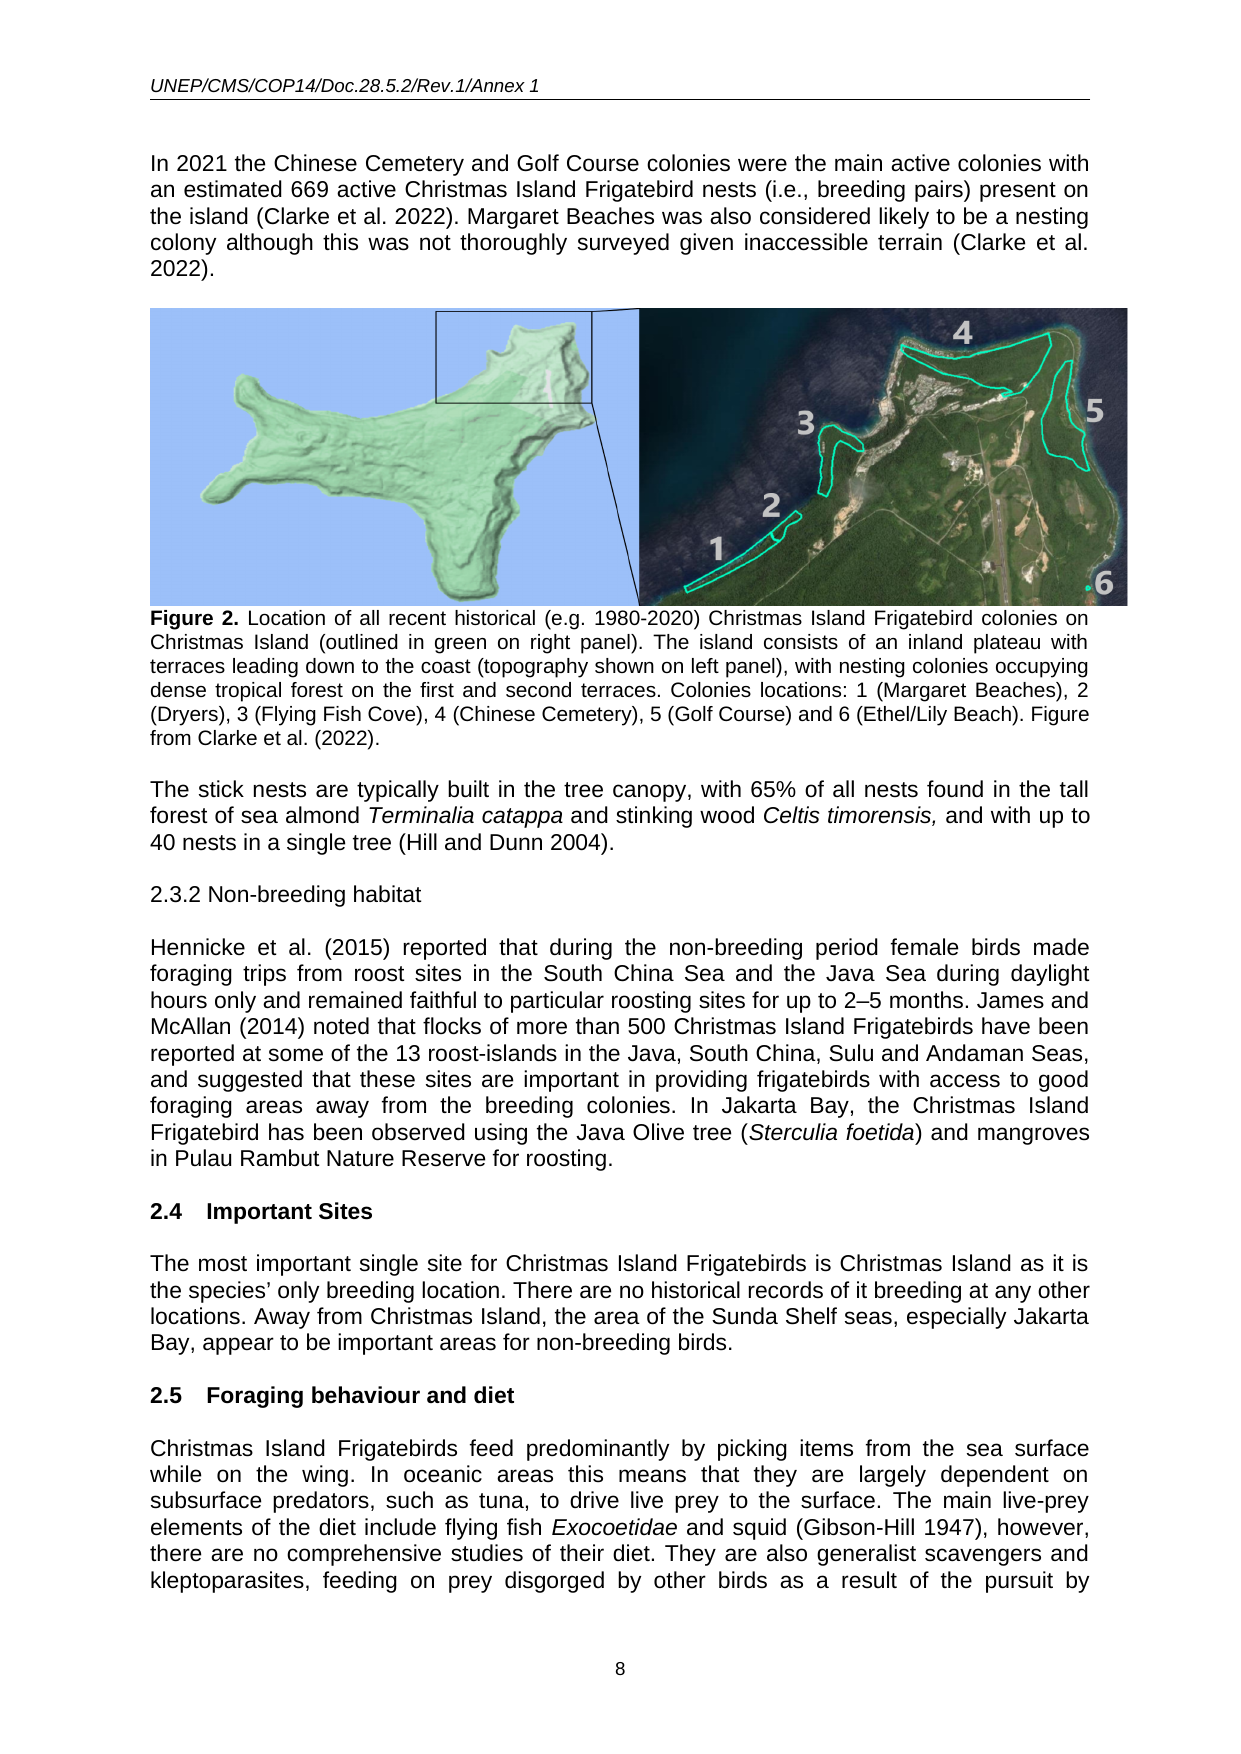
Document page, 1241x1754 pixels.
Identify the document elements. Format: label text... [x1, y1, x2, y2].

text 2.5 Foraging behaviour and diet [150, 1382, 1090, 1408]
text The stick nests are typically built in the tree canopy, with 65% of all nests found in the tall forest of sea almond Terminalia catappa and stinking wood Celtis timorensis, and with up to 40 nests in a single tree (Hill and Dunn 2004). [150, 776, 1090, 855]
text Hennicke et al. (2015) reported that during the non-breeding period female birds made foraging trips from roost sites in the South China Sea and the Java Sea during daylight hours only and remained faithful to particular roosting sites for up to 2–5 months. James and McAllan (2014) noted that flocks of more than 500 Christmas Island Frigatebirds have been reported at some of the 13 roost-islands in the Java, South China, Sulu and Andaman Seas, and suggested that these sites are important in providing frigatebirds with access to good foraging areas away from the breeding colonies. In Jakarta Bay, the Christmas Island Frigatebird has been observed using the Java Olive tree (Sterculia foetida) and mangroves in Pulau Rambut Nature Reserve for roosting. [150, 934, 1090, 1171]
text 2.4 Important Sites [150, 1198, 1090, 1224]
text The most important single site for Christmas Island Frigatebirds is Christmas Island as it is the species’ only breeding location. There are no historical records of it breeding at any other locations. Away from Christmas Island, the area of the Sunda Shelf seas, especially Jakarta Bay, appear to be important areas for non-breeding birds. [150, 1250, 1090, 1356]
text 2.3.2 Non-breeding habitat [150, 881, 1090, 908]
text In 2021 the Chinese Cemetery and Golf Course colonies were the main active colonies with an estimated 669 active Christmas Island Frigatebird nests (i.e., breeding pairs) present on the island (Clarke et al. 2022). Margaret Beaches was also considered likely to be a nesting colony although this was not thoroughly surveyed given inaccessible terrain (Clarke et al. 2022). [150, 150, 1090, 282]
text Figure 2. Location of all recent historical (e.g. 1980-2020) Christmas Island Frigatebird colonies on Christmas Island (outlined in green on right panel). The island consists of an inland plateau with terraces leading down to the coast (topography shown on left panel), with nesting colonies occupying dense tropical forest on the first and second terraces. Colonies locations: 1 (Margaret Beaches), 2 (Dryers), 3 (Flying Fish Cove), 4 (Chinese Cemetery), 5 (Golf Course) and 6 (Ethel/Lily Beach). Figure from Clarke et al. (2022). [150, 606, 1090, 749]
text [150, 1435, 1090, 1593]
picture [150, 308, 1128, 606]
